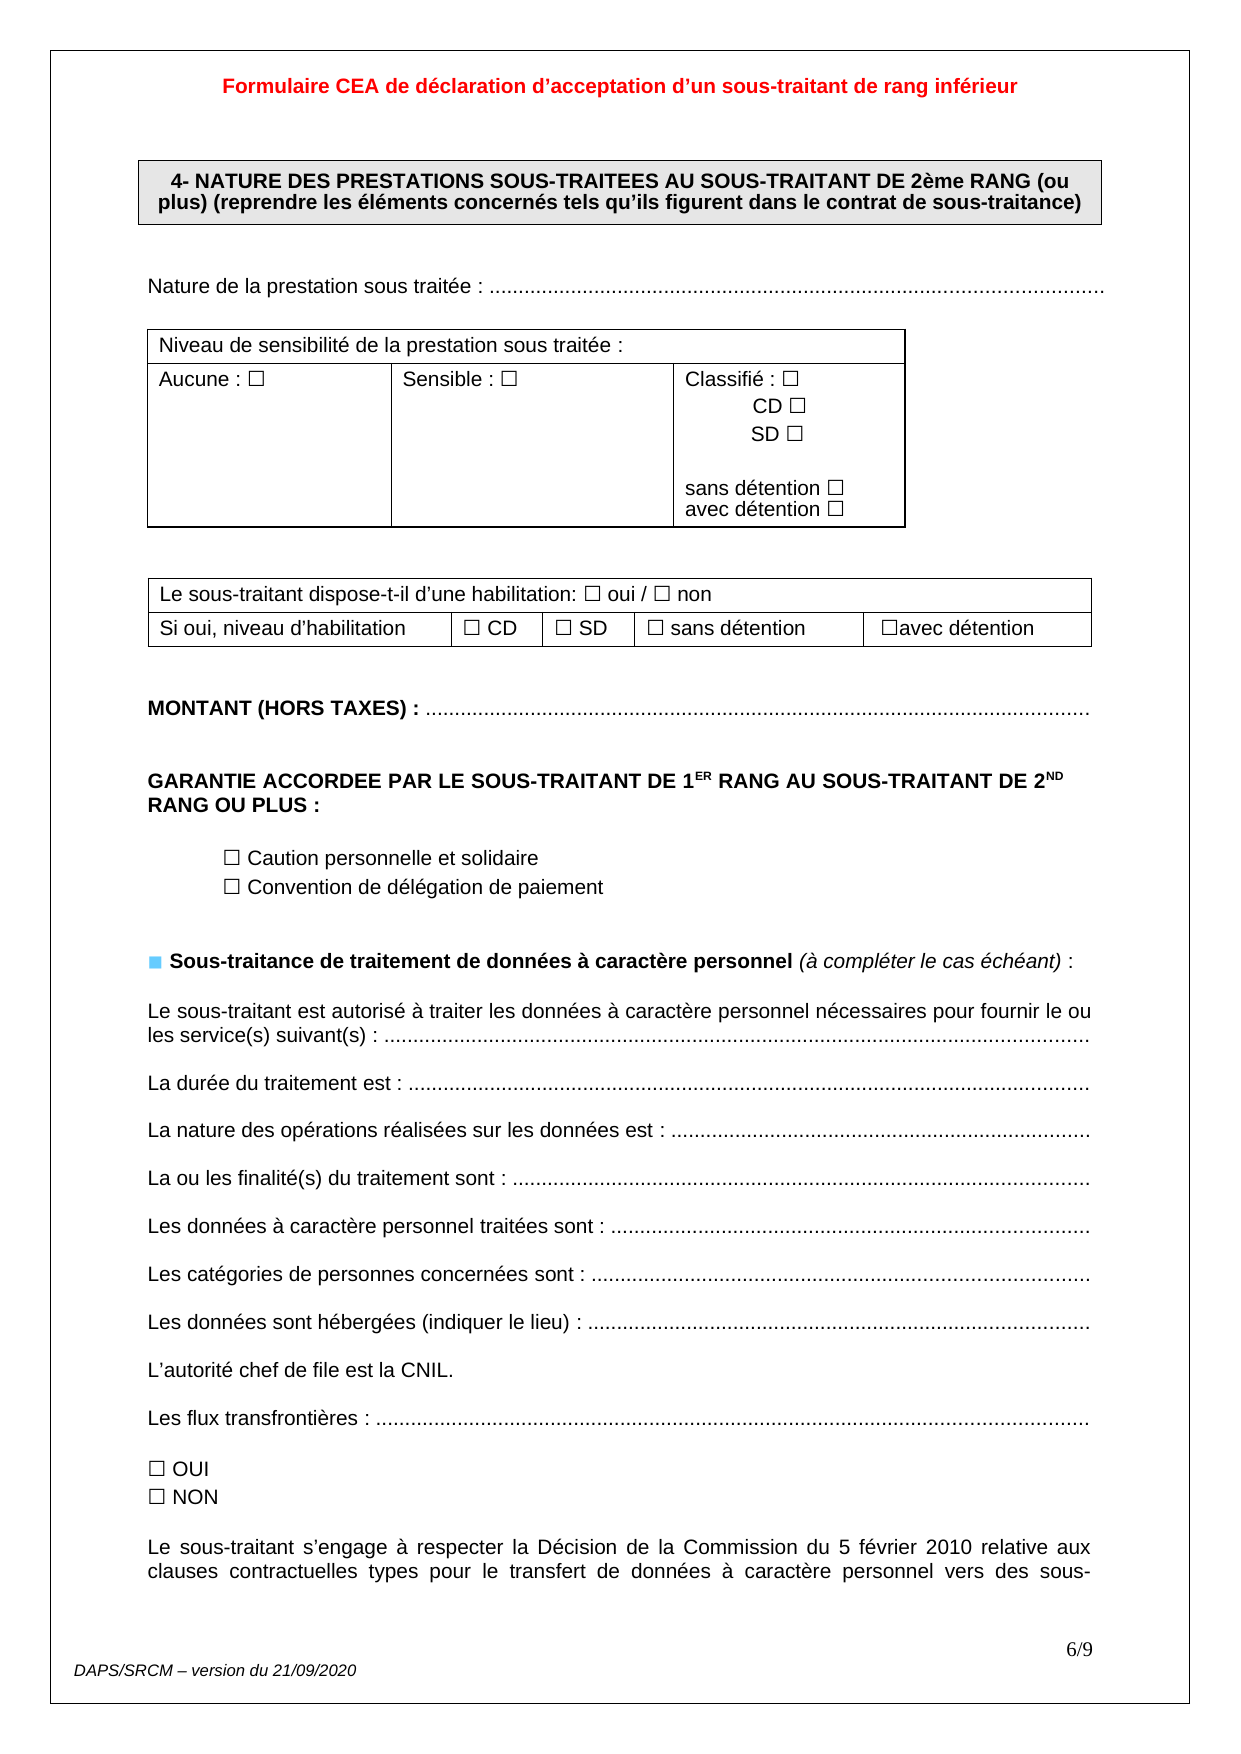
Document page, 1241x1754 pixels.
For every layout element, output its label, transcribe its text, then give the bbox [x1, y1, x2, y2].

text Garantie accordee par le sous-traitant de 1er rang au sous-traitant de 2nd rang OU PLUS : [147, 769, 1063, 817]
table_cell Si oui, niveau d’habilitation [149, 613, 451, 646]
table_cell Sensible : [392, 364, 673, 526]
text Les flux transfrontières : [147, 1406, 1093, 1430]
table_header Nature de la prestation sous traitée : [148, 249, 1137, 328]
table_cell sans détention [635, 613, 863, 646]
text 4- NATURE DES PRESTATIONS SOUS-TRAITEES AU SOUS-TRAITANT DE 2ème RANG (ou plus) (reprendre les éléments concernés tels qu’ils figurent dans le contrat de sous-traitance) [139, 161, 1101, 224]
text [147, 1534, 1093, 1582]
list Caution personnelle et solidaire [222, 843, 1093, 872]
table_header Le sous-traitant dispose-t-il d’une habilitation: oui / non [149, 579, 1091, 612]
text Les données à caractère personnel traitées sont : [147, 1214, 1093, 1238]
text NON [147, 1482, 1093, 1511]
list Convention de délégation de paiement [222, 872, 1093, 900]
table_cell Aucune : [148, 364, 391, 526]
text Les catégories de personnes concernées sont : [147, 1262, 1093, 1286]
text Sous-traitance de traitement de données à caractère personnel (à compléter le cas échéant) : [147, 948, 1093, 974]
text La ou les finalité(s) du traitement sont : [147, 1166, 1093, 1190]
text Le sous-traitant est autorisé à traiter les données à caractère personnel nécessaires pour fournir le ou les service(s) suivant(s) : [147, 998, 1093, 1046]
table_cell Classifié : CD SD sans détention avec détention [674, 364, 904, 526]
text L’autorité chef de file est la CNIL. [147, 1358, 1093, 1382]
table_cell CD [452, 613, 542, 646]
table_cell SD [543, 613, 634, 646]
table_cell avec détention [864, 613, 1091, 646]
table_cell Niveau de sensibilité de la prestation sous traitée : [148, 330, 904, 363]
text OUI [147, 1454, 1093, 1482]
text La nature des opérations réalisées sur les données est : [147, 1118, 1093, 1142]
text montant (hors taxes) : [147, 696, 1063, 720]
text La durée du traitement est : [147, 1070, 1093, 1094]
text Les données sont hébergées (indiquer le lieu) : [147, 1310, 1093, 1334]
